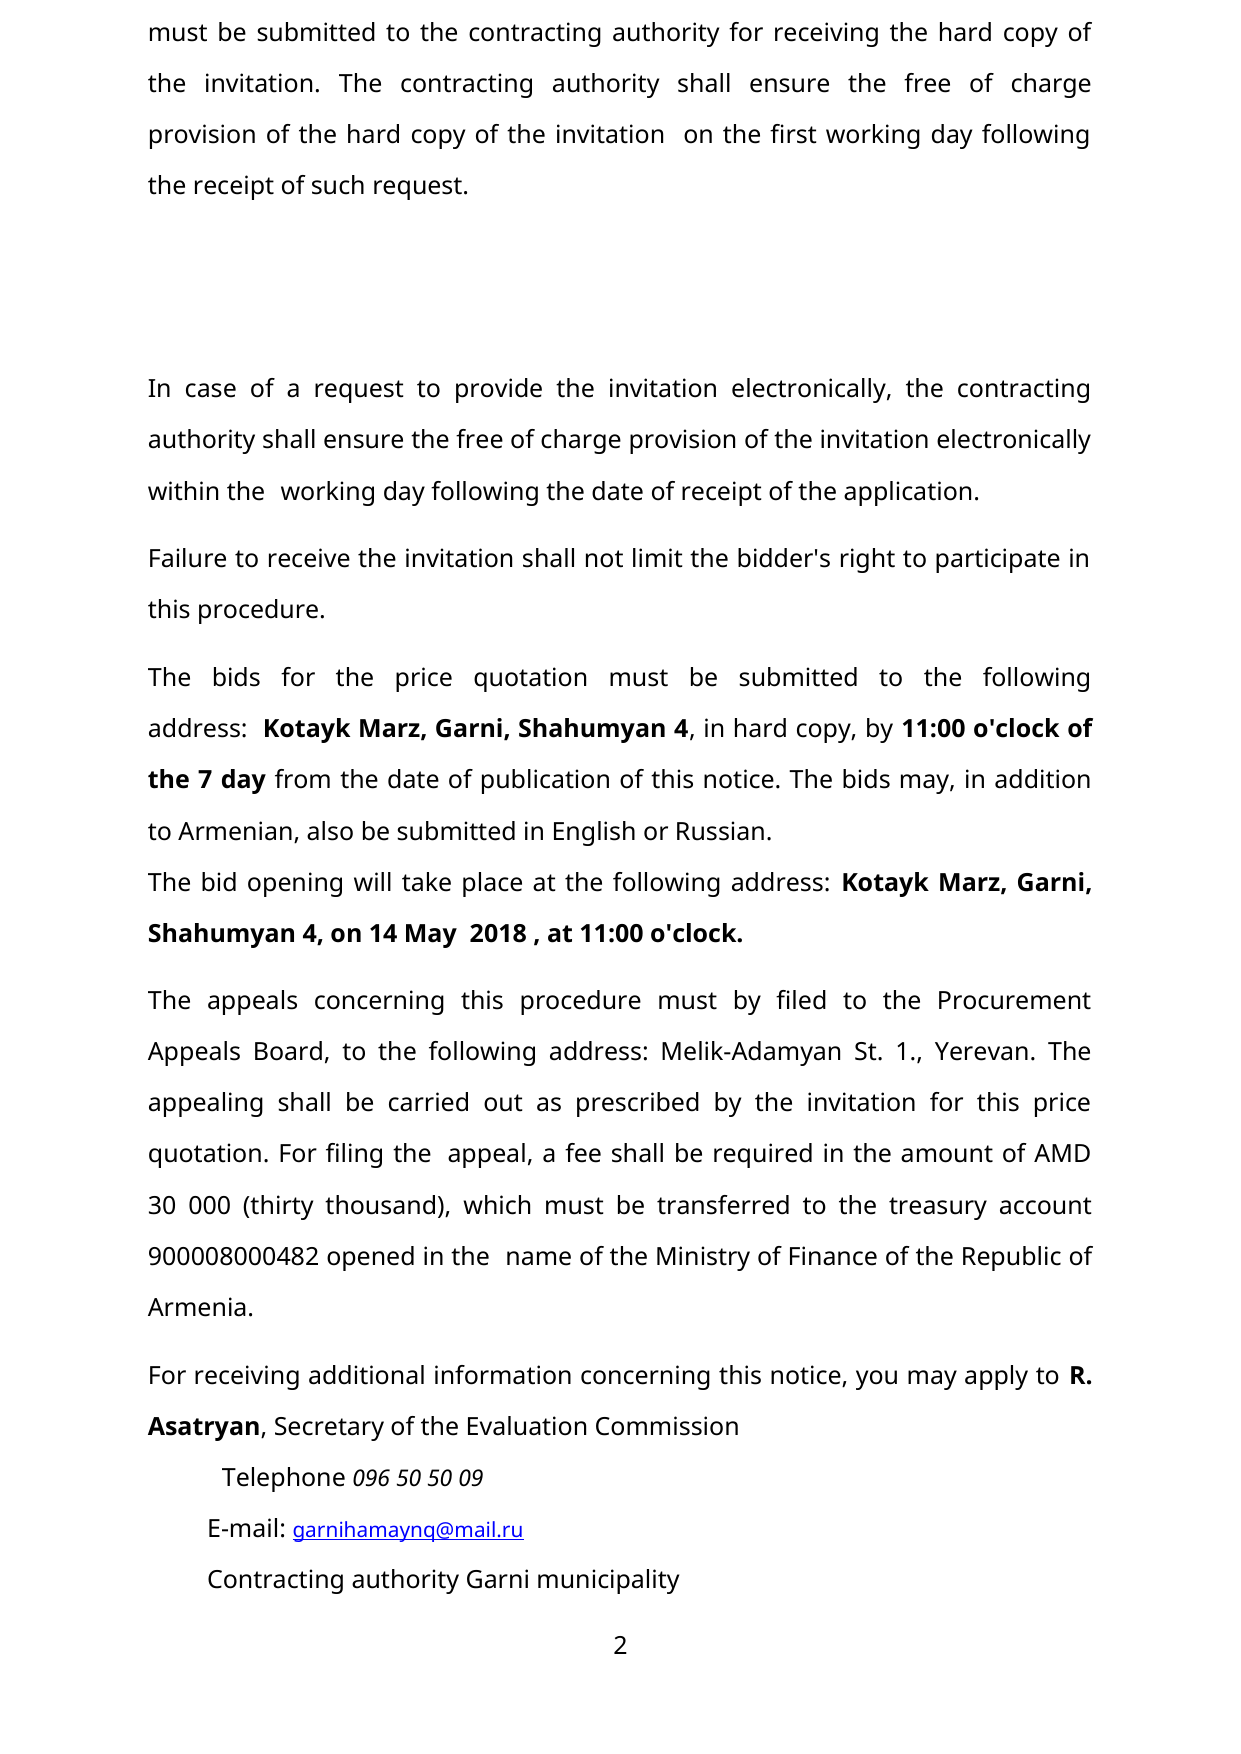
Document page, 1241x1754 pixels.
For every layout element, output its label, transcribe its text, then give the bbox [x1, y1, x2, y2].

text The bids for the price quotation must be submitted to the following address: Kotayk Marz, Garni, Shahumyan 4, in hard copy, by 11:00 o'clock of the 7 day from the date of publication of this notice. The bids may, in addition to Armenian, also be submitted in English or Russian. [148, 660, 1092, 847]
text The appeals concerning this procedure must by filed to the Procurement Appeals Board, to the following address: 1., . The appealing shall be carried out as prescribed by the invitation for this price quotation. For filing the appeal, a fee shall be required in the amount of AMD 30 000 (thirty thousand), which must be transferred to the treasury account 900008000482 opened in the name of the Ministry of Finance of the . [148, 983, 1092, 1324]
text E-mail: garnihamaynq@mail.ru [148, 1510, 1092, 1544]
text Contracting authority Garni municipality [148, 1561, 1092, 1595]
text Failure to receive the invitation shall not limit the bidder's right to participate in this procedure. [148, 541, 1092, 626]
text The bid opening will take place at the following address: Kotayk Marz, Garni, Shahumyan 4, on 14 May 2018 , at 11:00 o'clock. [148, 864, 1092, 949]
text Telephone 096 50 50 09 [148, 1459, 1092, 1493]
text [148, 15, 1092, 202]
text In case of a request to provide the invitation electronically, the contracting authority shall ensure the free of charge provision of the invitation electronically within the working day following the date of receipt of the application. [148, 371, 1092, 507]
text For receiving additional information concerning this notice, you may apply to R. Asatryan, Secretary of the Evaluation Commission [148, 1357, 1092, 1442]
